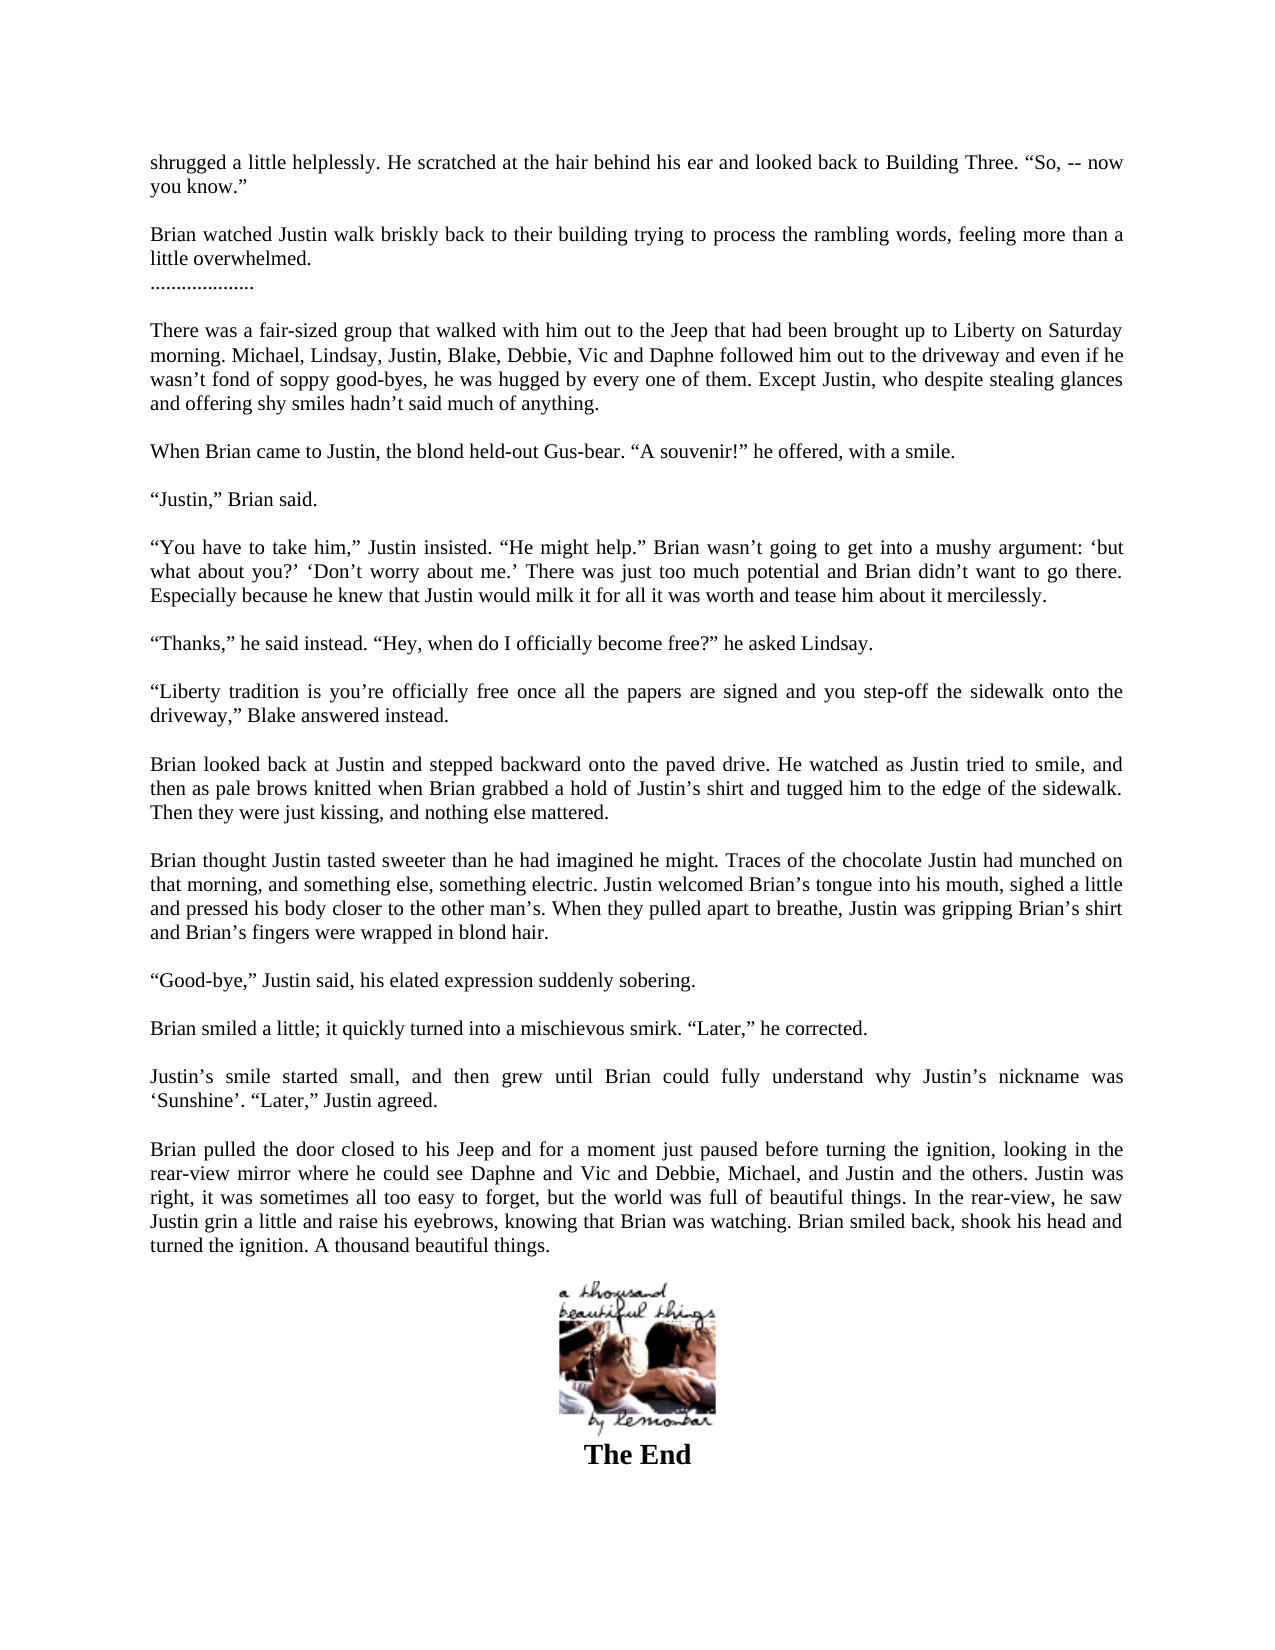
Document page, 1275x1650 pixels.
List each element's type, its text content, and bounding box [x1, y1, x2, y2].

text Brian thought Justin tasted sweeter than he had imagined he might. Traces of the chocolate Justin had munched on that morning, and something else, something electric. Justin welcomed Brian’s tongue into his mouth, sighed a little and pressed his body closer to the other man’s. When they pulled apart to breathe, Justin was gripping Brian’s shirt and Brian’s fingers were wrapped in blond hair. [150, 848, 1125, 944]
text “Justin,” Brian said. [150, 487, 1125, 511]
text “You have to take him,” Justin insisted. “He might help.” Brian wasn’t going to get into a mushy argument: ‘but what about you?’ ‘Don’t worry about me.’ There was just too much potential and Brian didn’t want to go there. Especially because he knew that Justin would milk it for all it was worth and tease him about it mercilessly. [150, 535, 1125, 607]
text “Liberty tradition is you’re officially free once all the papers are signed and you step-off the sidewalk onto the driveway,” Blake answered instead. [150, 679, 1125, 727]
text Brian looked back at Justin and stepped backward onto the paved drive. He watched as Justin tried to smile, and then as pale brows knitted when Brian grabbed a hold of Justin’s shirt and tugged him to the edge of the sidewalk. Then they were just kissing, and nothing else mattered. [150, 752, 1125, 824]
text Justin’s smile started small, and then grew until Brian could fully understand why Justin’s nickname was ‘Sunshine’. “Later,” Justin agreed. [150, 1064, 1125, 1112]
text When Brian came to Justin, the blond held-out Gus-bear. “A souvenir!” he offered, with a smile. [150, 439, 1125, 463]
text There was a fair-sized group that walked with him out to the Jeep that had been brought up to Liberty on Saturday morning. Michael, Lindsay, Justin, Blake, Debbie, Vic and Daphne followed him out to the driveway and even if he wasn’t fond of soppy good-byes, he was hugged by every one of them. Except Justin, who despite stealing glances and offering shy smiles hadn’t said much of anything. [150, 318, 1125, 415]
text Brian smiled a little; it quickly turned into a mischievous smirk. “Later,” he corrected. [150, 1016, 1125, 1040]
text “Good-bye,” Justin said, his elated expression suddenly sobering. [150, 968, 1125, 992]
text The End [150, 1437, 1125, 1471]
text “Thanks,” he said instead. “Hey, when do I officially become free?” he asked Lindsay. [150, 631, 1125, 655]
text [150, 150, 1125, 198]
text Brian watched Justin walk briskly back to their building trying to process the rambling words, feeling more than a little overwhelmed. [150, 222, 1125, 270]
picture [559, 1281, 716, 1438]
text .................... [150, 270, 1125, 294]
text Brian pulled the door closed to his Jeep and for a moment just paused before turning the ignition, looking in the rear-view mirror where he could see Daphne and Vic and Debbie, Michael, and Justin and the others. Justin was right, it was sometimes all too easy to forget, but the world was full of beautiful things. In the rear-view, he saw Justin grin a little and raise his eyebrows, knowing that Brian was watching. Brian smiled back, shook his head and turned the ignition. A thousand beautiful things. [150, 1137, 1125, 1257]
